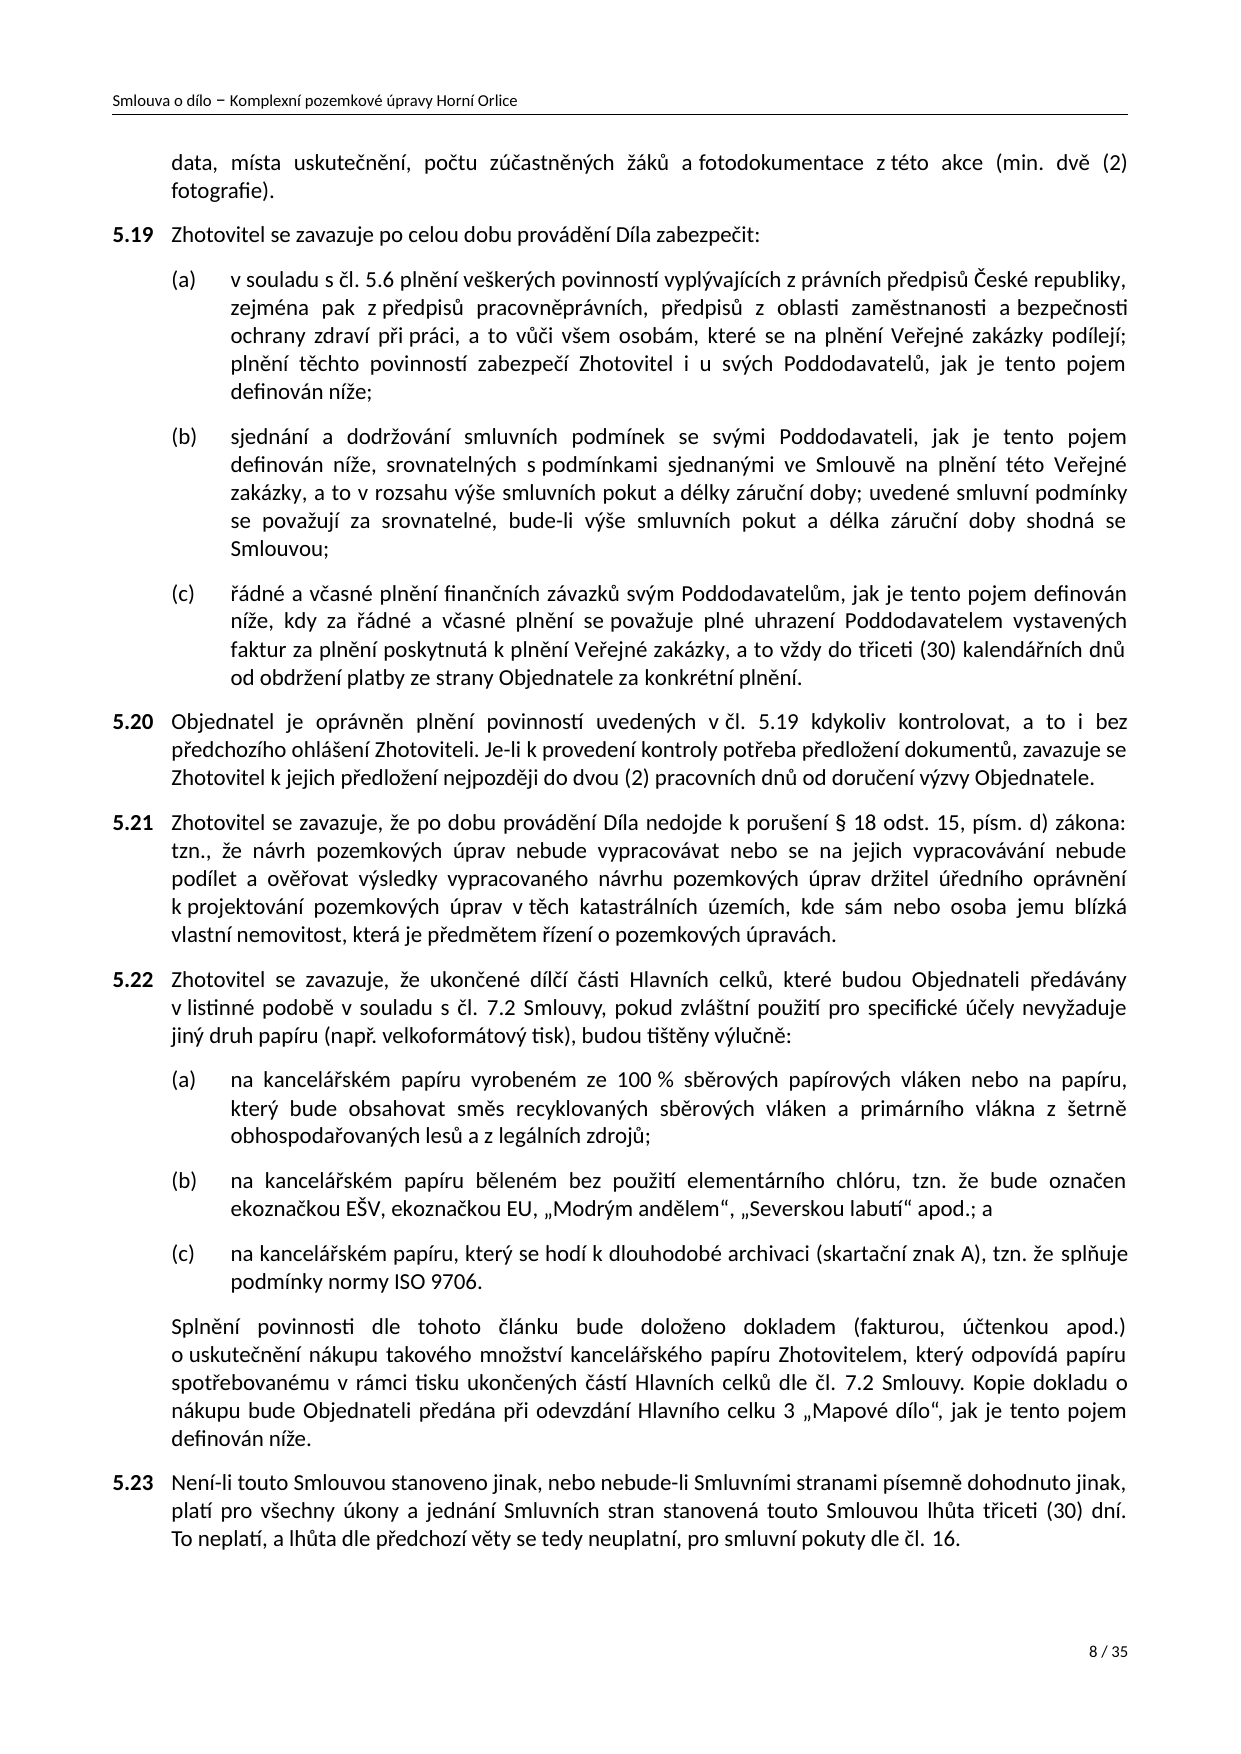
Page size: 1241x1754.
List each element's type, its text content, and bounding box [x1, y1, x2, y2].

list Splnění povinnosti dle tohoto článku bude doloženo dokladem (fakturou, účtenkou apod.) o uskutečnění nákupu takového množství kancelářského papíru Zhotovitelem, který odpovídá papíru spotřebovanému v rámci tisku ukončených částí Hlavních celků dle čl. 7.2 Smlouvy. Kopie dokladu o nákupu bude Objednateli předána při odevzdání Hlavního celku 3 „Mapové dílo“, jak je tento pojem definován níže. [171, 1312, 1128, 1452]
text Zhotovitel se zavazuje, že ukončené dílčí části Hlavních celků, které budou Objednateli předávány v listinné podobě v souladu s čl. 7.2 Smlouvy, pokud zvláštní použití pro specifické účely nevyžaduje jiný druh papíru (např. velkoformátový tisk), budou tištěny výlučně: [112, 965, 1128, 1049]
text Objednatel je oprávněn plnění povinností uvedených v čl. 5.19 kdykoliv kontrolovat, a to i bez předchozího ohlášení Zhotoviteli. Je-li k provedení kontroly potřeba předložení dokumentů, zavazuje se Zhotovitel k jejich předložení nejpozději do dvou (2) pracovních dnů od doručení výzvy Objednatele. [112, 707, 1128, 791]
text Zhotovitel se zavazuje, že po dobu provádění Díla nedojde k porušení § 18 odst. 15, písm. d) zákona: tzn., že návrh pozemkových úprav nebude vypracovávat nebo se na jejich vypracovávání nebude podílet a ověřovat výsledky vypracovaného návrhu pozemkových úprav držitel úředního oprávnění k projektování pozemkových úprav v těch katastrálních územích, kde sám nebo osoba jemu blízká vlastní nemovitost, která je předmětem řízení o pozemkových úpravách. [112, 808, 1128, 948]
list řádné a včasné plnění finančních závazků svým Poddodavatelům, jak je tento pojem definován níže, kdy za řádné a včasné plnění se považuje plné uhrazení Poddodavatelem vystavených faktur za plnění poskytnutá k plnění Veřejné zakázky, a to vždy do třiceti (30) kalendářních dnů od obdržení platby ze strany Objednatele za konkrétní plnění. [171, 579, 1128, 691]
list v souladu s čl. 5.6 plnění veškerých povinností vyplývajících z právních předpisů České republiky, zejména pak z předpisů pracovněprávních, předpisů z oblasti zaměstnanosti a bezpečnosti ochrany zdraví při práci, a to vůči všem osobám, které se na plnění Veřejné zakázky podílejí; plnění těchto povinností zabezpečí Zhotovitel i u svých Poddodavatelů, jak je tento pojem definován níže; [171, 265, 1128, 405]
list na kancelářském papíru, který se hodí k dlouhodobé archivaci (skartační znak A), tzn. že splňuje podmínky normy ISO 9706. [171, 1239, 1128, 1295]
list na kancelářském papíru běleném bez použití elementárního chlóru, tzn. že bude označen ekoznačkou EŠV, ekoznačkou EU, „Modrým andělem“, „Severskou labutí“ apod.; a [171, 1166, 1128, 1222]
text Není-li touto Smlouvou stanoveno jinak, nebo nebude-li Smluvními stranami písemně dohodnuto jinak, platí pro všechny úkony a jednání Smluvních stran stanovená touto Smlouvou lhůta třiceti (30) dní. To neplatí, a lhůta dle předchozí věty se tedy neuplatní, pro smluvní pokuty dle čl. 16. [112, 1468, 1128, 1553]
text Zhotovitel se zavazuje po celou dobu provádění Díla zabezpečit: [112, 220, 1128, 248]
list sjednání a dodržování smluvních podmínek se svými Poddodavateli, jak je tento pojem definován níže, srovnatelných s podmínkami sjednanými ve Smlouvě na plnění této Veřejné zakázky, a to v rozsahu výše smluvních pokut a délky záruční doby; uvedené smluvní podmínky se považují za srovnatelné, bude-li výše smluvních pokut a délka záruční doby shodná se Smlouvou; [171, 422, 1128, 562]
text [112, 148, 1128, 204]
list na kancelářském papíru vyrobeném ze 100 % sběrových papírových vláken nebo na papíru, který bude obsahovat směs recyklovaných sběrových vláken a primárního vlákna z šetrně obhospodařovaných lesů a z legálních zdrojů; [171, 1066, 1128, 1150]
